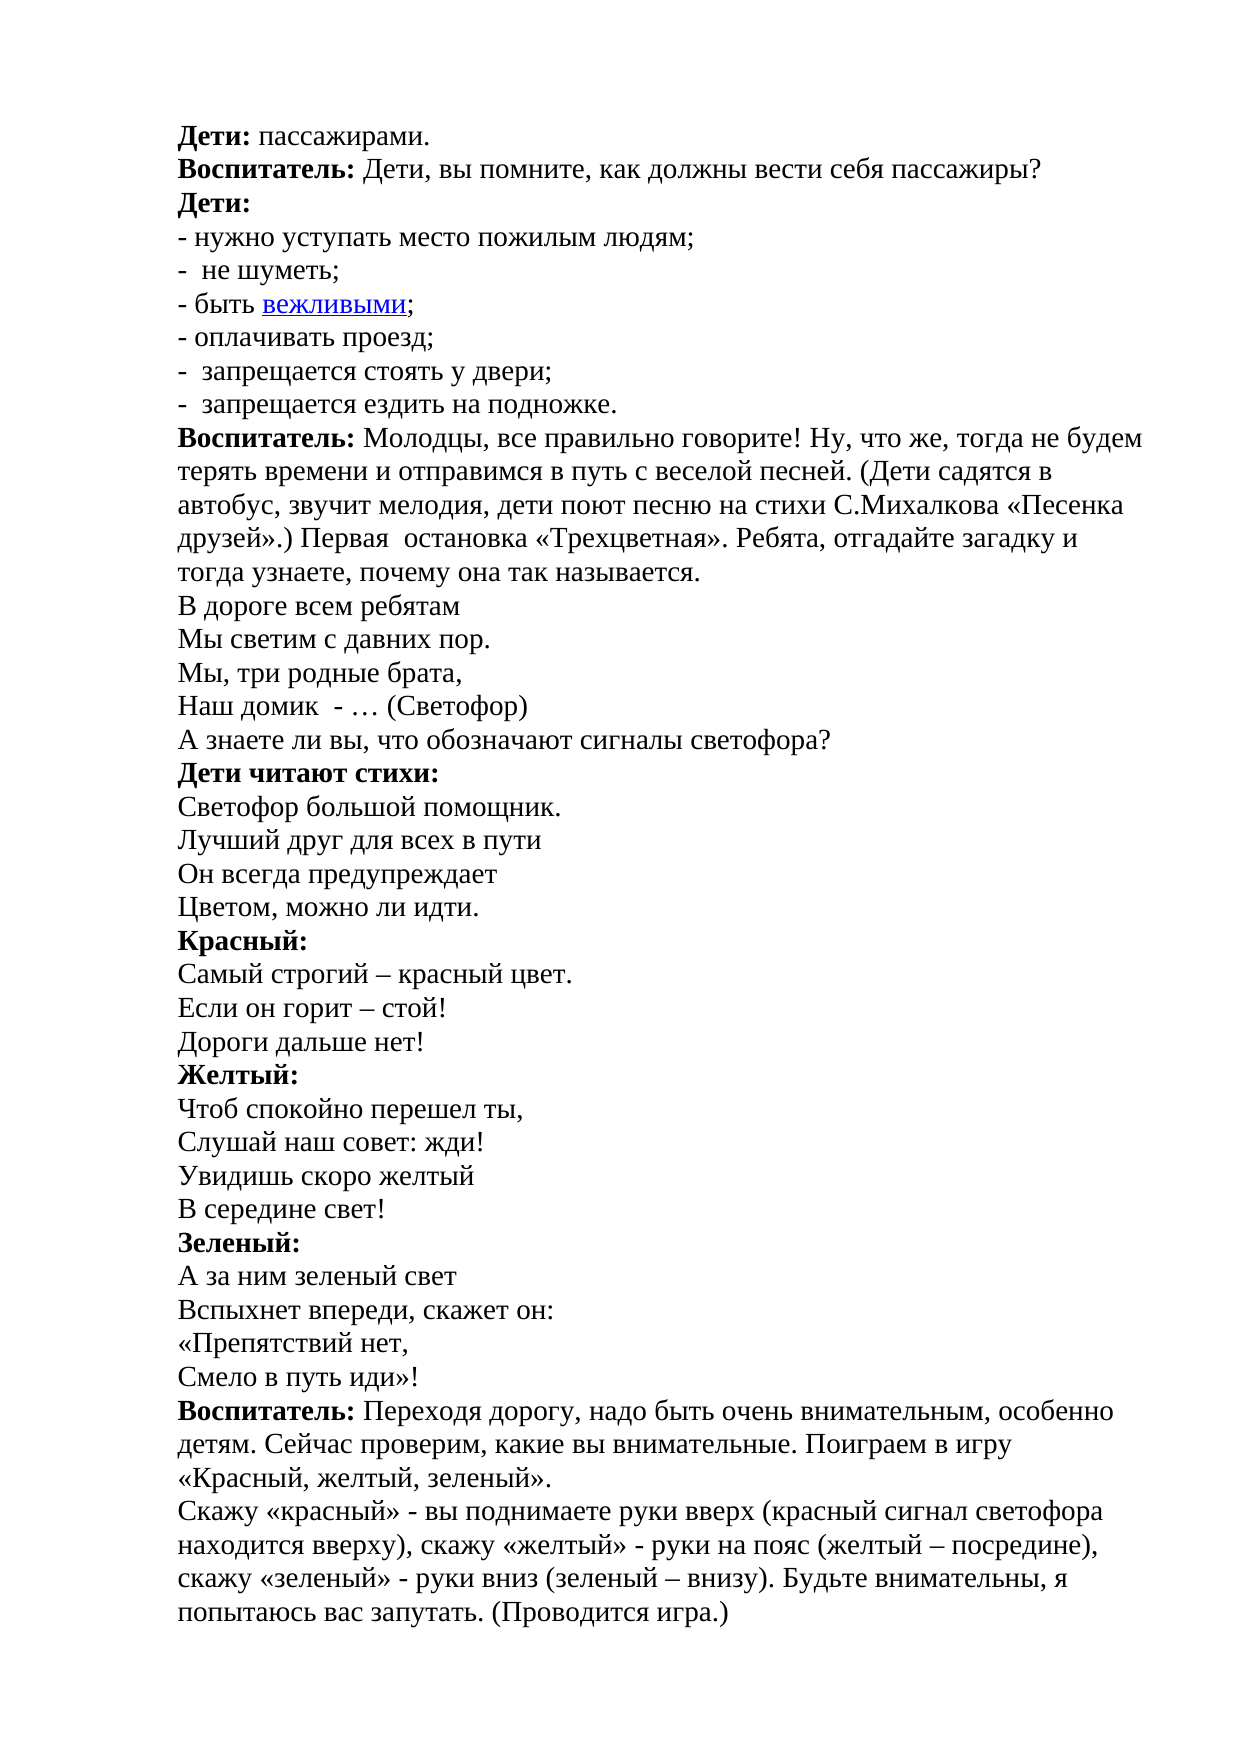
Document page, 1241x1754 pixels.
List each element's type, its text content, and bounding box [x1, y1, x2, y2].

text Дети: пассажирами. [177, 118, 1152, 152]
text Воспитатель: Молодцы, все правильно говорите! Ну, что же, тогда не будем терять времени и отправимся в путь с веселой песней. (Дети садятся в автобус, звучит мелодия, дети поют песню на стихи С.Михалкова «Песенка друзей».) Первая остановка «Трехцветная». Ребята, отгадайте загадку и тогда узнаете, почему она так называется. [177, 420, 1152, 588]
text Вспыхнет впереди, скажет он: [177, 1292, 1152, 1326]
text Увидишь скоро желтый [177, 1158, 1152, 1191]
text Дороги дальше нет! [177, 1024, 1152, 1057]
text В дороге всем ребятам [177, 588, 1152, 621]
text Слушай наш совет: жди! [177, 1124, 1152, 1158]
text Чтоб спокойно перешел ты, [177, 1091, 1152, 1124]
text В середине свет! [177, 1191, 1152, 1225]
text Самый строгий – красный цвет. [177, 957, 1152, 990]
text Мы светим с давних пор. [177, 621, 1152, 655]
text «Препятствий нет, [177, 1326, 1152, 1359]
text Дети читают стихи: [177, 755, 1152, 789]
text Дети: [177, 185, 1152, 219]
text Воспитатель: Переходя дорогу, надо быть очень внимательным, особенно детям. Сейчас проверим, какие вы внимательные. Поиграем в игру «Красный, желтый, зеленый». [177, 1393, 1152, 1493]
text Зеленый: [177, 1225, 1152, 1258]
text - запрещается ездить на подножке. [177, 386, 1152, 420]
text Воспитатель: Дети, вы помните, как должны вести себя пассажиры? [177, 152, 1152, 185]
text Наш домик - … (Светофор) [177, 688, 1152, 722]
text Светофор большой помощник. [177, 789, 1152, 822]
text А за ним зеленый свет [177, 1258, 1152, 1292]
text - запрещается стоять у двери; [177, 353, 1152, 386]
text Цветом, можно ли идти. [177, 889, 1152, 923]
text Он всегда предупреждает [177, 856, 1152, 889]
text А знаете ли вы, что обозначают сигналы светофора? [177, 722, 1152, 755]
text - не шуметь; [177, 252, 1152, 286]
text Мы, три родные брата, [177, 655, 1152, 688]
text - нужно уступать место пожилым людям; [177, 219, 1152, 252]
text - быть вежливыми; [177, 286, 1152, 319]
text Если он горит – стой! [177, 990, 1152, 1024]
text - оплачивать проезд; [177, 319, 1152, 353]
text Желтый: [177, 1057, 1152, 1091]
text Красный: [177, 923, 1152, 957]
text Скажу «красный» - вы поднимаете руки вверх (красный сигнал светофора находится вверху), скажу «желтый» - руки на пояс (желтый – посредине), скажу «зеленый» - руки вниз (зеленый – внизу). Будьте внимательны, я попытаюсь вас запутать. (Проводится игра.) [177, 1493, 1152, 1627]
text Лучший друг для всех в пути [177, 822, 1152, 856]
text Смело в путь иди»! [177, 1359, 1152, 1393]
